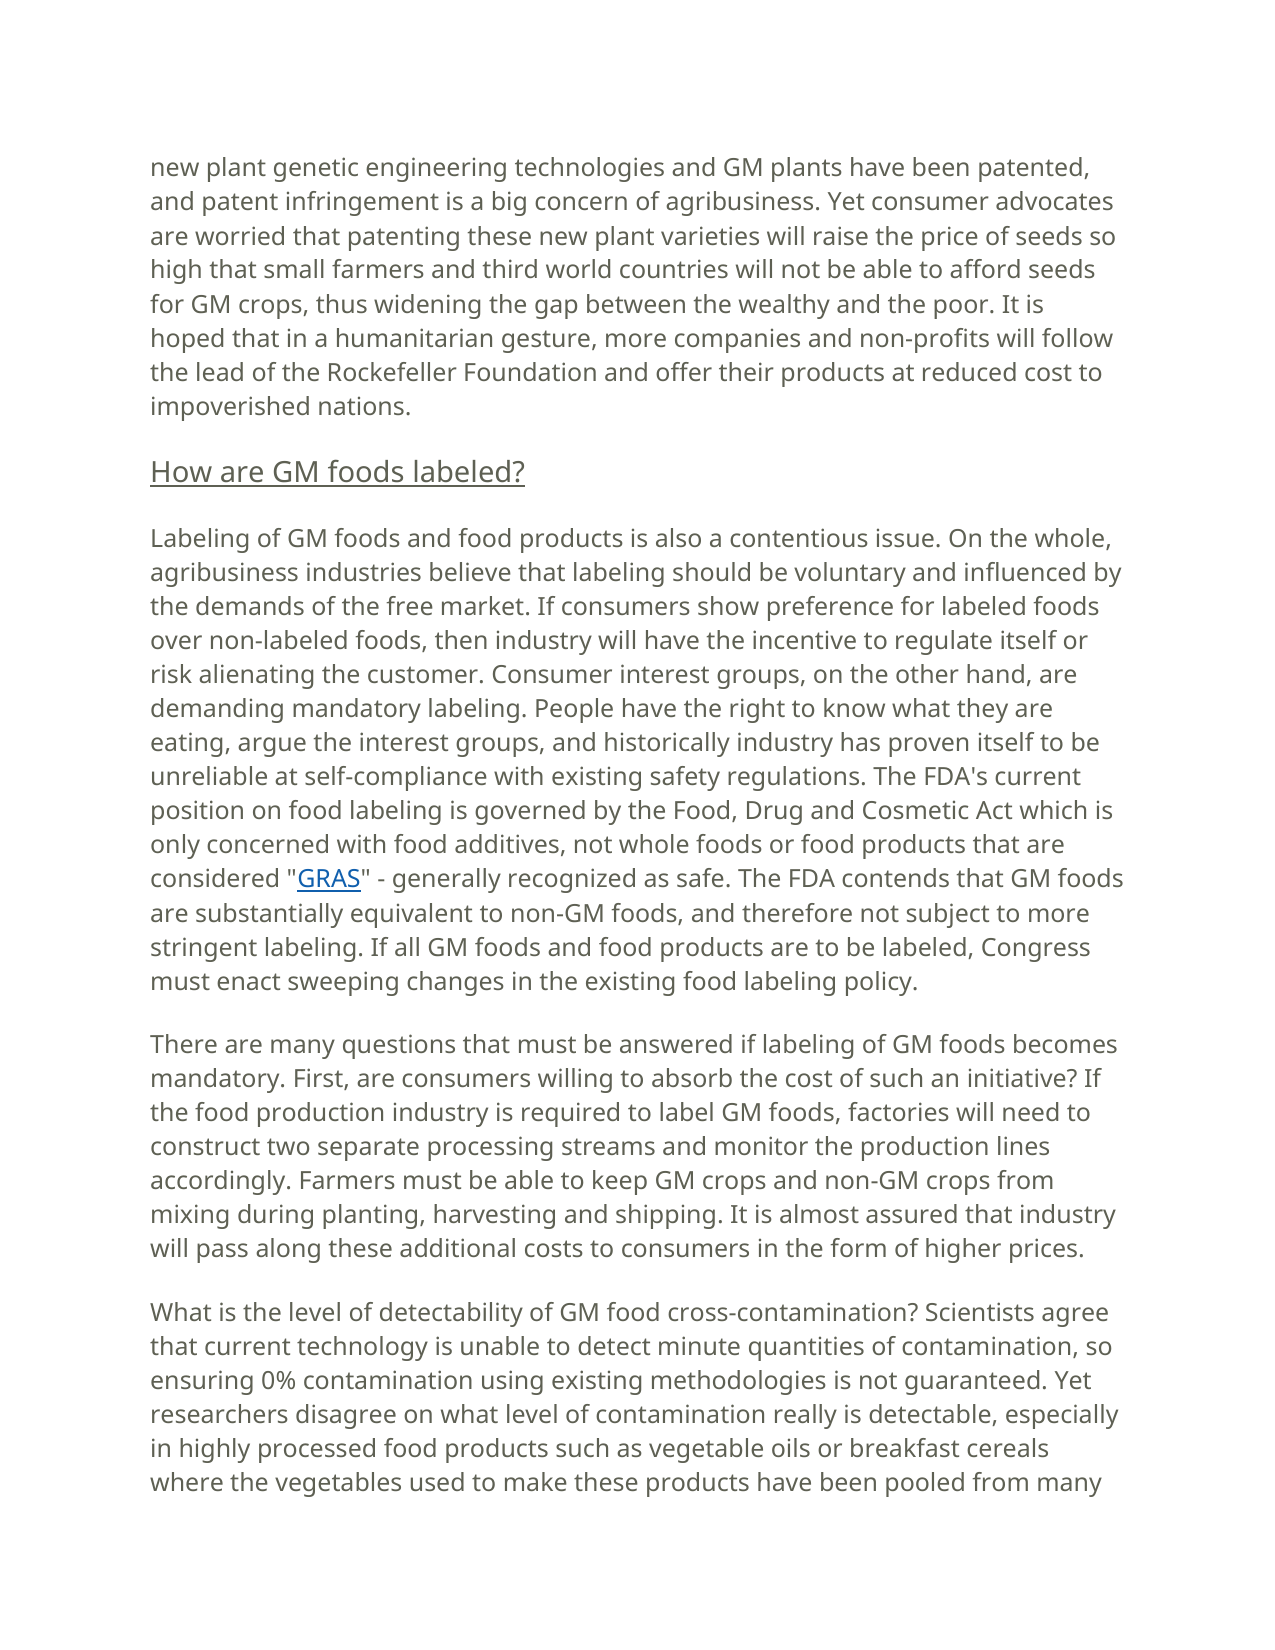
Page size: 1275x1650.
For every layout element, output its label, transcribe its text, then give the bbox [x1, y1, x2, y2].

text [150, 1294, 1125, 1498]
text How are GM foods labeled? [150, 452, 1125, 491]
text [150, 150, 1125, 422]
text Labeling of GM foods and food products is also a contentious issue. On the whole, agribusiness industries believe that labeling should be voluntary and influenced by the demands of the free market. If consumers show preference for labeled foods over non-labeled foods, then industry will have the incentive to regulate itself or risk alienating the customer. Consumer interest groups, on the other hand, are demanding mandatory labeling. People have the right to know what they are eating, argue the interest groups, and historically industry has proven itself to be unreliable at self-compliance with existing safety regulations. The FDA's current position on food labeling is governed by the Food, Drug and Cosmetic Act which is only concerned with food additives, not whole foods or food products that are considered "GRAS" - generally recognized as safe. The FDA contends that GM foods are substantially equivalent to non-GM foods, and therefore not subject to more stringent labeling. If all GM foods and food products are to be labeled, Congress must enact sweeping changes in the existing food labeling policy. [150, 521, 1125, 997]
text There are many questions that must be answered if labeling of GM foods becomes mandatory. First, are consumers willing to absorb the cost of such an initiative? If the food production industry is required to label GM foods, factories will need to construct two separate processing streams and monitor the production lines accordingly. Farmers must be able to keep GM crops and non-GM crops from mixing during planting, harvesting and shipping. It is almost assured that industry will pass along these additional costs to consumers in the form of higher prices. [150, 1027, 1125, 1265]
